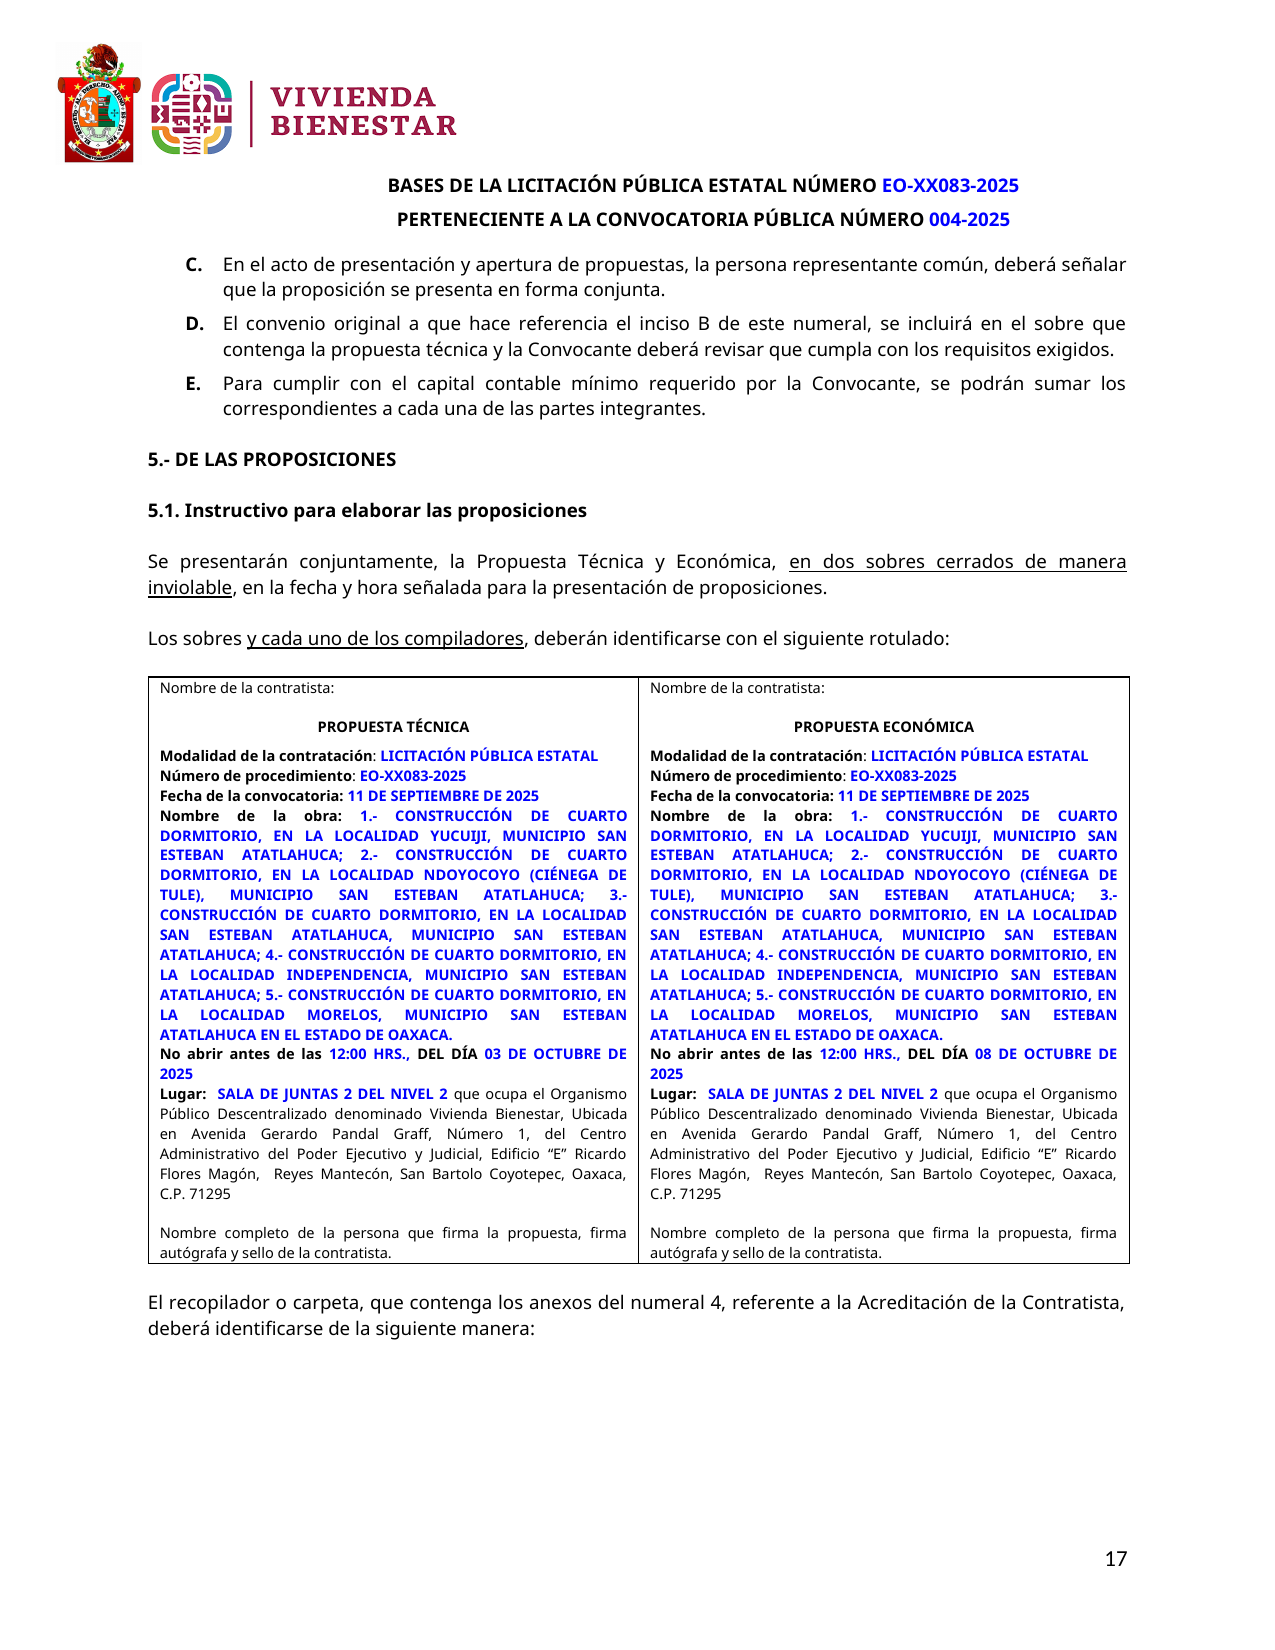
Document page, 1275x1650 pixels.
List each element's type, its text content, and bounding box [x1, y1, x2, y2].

text Los sobres y cada uno de los compiladores, deberán identificarse con el siguiente rotulado: [148, 625, 1127, 651]
text 5.1. Instructivo para elaborar las proposiciones [148, 498, 1127, 523]
list En el acto de presentación y apertura de propuestas, la persona representante común, deberá señalar que la proposición se presenta en forma conjunta. [185, 251, 1127, 302]
text Se presentarán conjuntamente, la Propuesta Técnica y Económica, en dos sobres cerrados de manera inviolable, en la fecha y hora señalada para la presentación de proposiciones. [148, 549, 1127, 600]
list Para cumplir con el capital contable mínimo requerido por la Convocante, se podrán sumar los correspondientes a cada una de las partes integrantes. [185, 370, 1127, 421]
text El recopilador o carpeta, que contenga los anexos del numeral 4, referente a la Acreditación de la Contratista, deberá identificarse de la siguiente manera: [148, 1289, 1127, 1341]
picture [147, 66, 473, 163]
picture [55, 42, 143, 165]
text 5.- DE LAS PROPOSICIONES [148, 447, 1127, 472]
table_header Nombre de la contratista: PROPUESTA TÉCNICA Modalidad de la contratación: LICITACIÓN PÚBLICA ESTATAL Número de procedimiento: EO-XX083-2025 Fecha de la convocatoria: 11 DE SEPTIEMBRE DE 2025 Nombre de la obra: 1.- CONSTRUCCIÓN DE CUARTO DORMITORIO, EN LA LOCALIDAD YUCUIJI, MUNICIPIO SAN ESTEBAN ATATLAHUCA; 2.- CONSTRUCCIÓN DE CUARTO DORMITORIO, EN LA LOCALIDAD NDOYOCOYO (CIÉNEGA DE TULE), MUNICIPIO SAN ESTEBAN ATATLAHUCA; 3.- CONSTRUCCIÓN DE CUARTO DORMITORIO, EN LA LOCALIDAD SAN ESTEBAN ATATLAHUCA, MUNICIPIO SAN ESTEBAN ATATLAHUCA; 4.- CONSTRUCCIÓN DE CUARTO DORMITORIO, EN LA LOCALIDAD INDEPENDENCIA, MUNICIPIO SAN ESTEBAN ATATLAHUCA; 5.- CONSTRUCCIÓN DE CUARTO DORMITORIO, EN LA LOCALIDAD MORELOS, MUNICIPIO SAN ESTEBAN ATATLAHUCA EN EL ESTADO DE OAXACA. No abrir antes de las 12:00 HRS., DEL DÍA 03 DE OCTUBRE DE 2025 Lugar: SALA DE JUNTAS 2 DEL NIVEL 2 que ocupa el Organismo Público Descentralizado denominado Vivienda Bienestar, Ubicada en Avenida Gerardo Pandal Graff, Número 1, del Centro Administrativo del Poder Ejecutivo y Judicial, Edificio “E” Ricardo Flores Magón, Reyes Mantecón, San Bartolo Coyotepec, Oaxaca, C.P. 71295 Nombre completo de la persona que firma la propuesta, firma autógrafa y sello de la contratista. [149, 678, 638, 1263]
list El convenio original a que hace referencia el inciso B de este numeral, se incluirá en el sobre que contenga la propuesta técnica y la Convocante deberá revisar que cumpla con los requisitos exigidos. [185, 311, 1127, 362]
table_header Nombre de la contratista: PROPUESTA ECONÓMICA Modalidad de la contratación: LICITACIÓN PÚBLICA ESTATAL Número de procedimiento: EO-XX083-2025 Fecha de la convocatoria: 11 DE SEPTIEMBRE DE 2025 Nombre de la obra: 1.- CONSTRUCCIÓN DE CUARTO DORMITORIO, EN LA LOCALIDAD YUCUIJI, MUNICIPIO SAN ESTEBAN ATATLAHUCA; 2.- CONSTRUCCIÓN DE CUARTO DORMITORIO, EN LA LOCALIDAD NDOYOCOYO (CIÉNEGA DE TULE), MUNICIPIO SAN ESTEBAN ATATLAHUCA; 3.- CONSTRUCCIÓN DE CUARTO DORMITORIO, EN LA LOCALIDAD SAN ESTEBAN ATATLAHUCA, MUNICIPIO SAN ESTEBAN ATATLAHUCA; 4.- CONSTRUCCIÓN DE CUARTO DORMITORIO, EN LA LOCALIDAD INDEPENDENCIA, MUNICIPIO SAN ESTEBAN ATATLAHUCA; 5.- CONSTRUCCIÓN DE CUARTO DORMITORIO, EN LA LOCALIDAD MORELOS, MUNICIPIO SAN ESTEBAN ATATLAHUCA EN EL ESTADO DE OAXACA. No abrir antes de las 12:00 HRS., DEL DÍA 08 DE OCTUBRE DE 2025 Lugar: SALA DE JUNTAS 2 DEL NIVEL 2 que ocupa el Organismo Público Descentralizado denominado Vivienda Bienestar, Ubicada en Avenida Gerardo Pandal Graff, Número 1, del Centro Administrativo del Poder Ejecutivo y Judicial, Edificio “E” Ricardo Flores Magón, Reyes Mantecón, San Bartolo Coyotepec, Oaxaca, C.P. 71295 Nombre completo de la persona que firma la propuesta, firma autógrafa y sello de la contratista. [639, 678, 1129, 1263]
